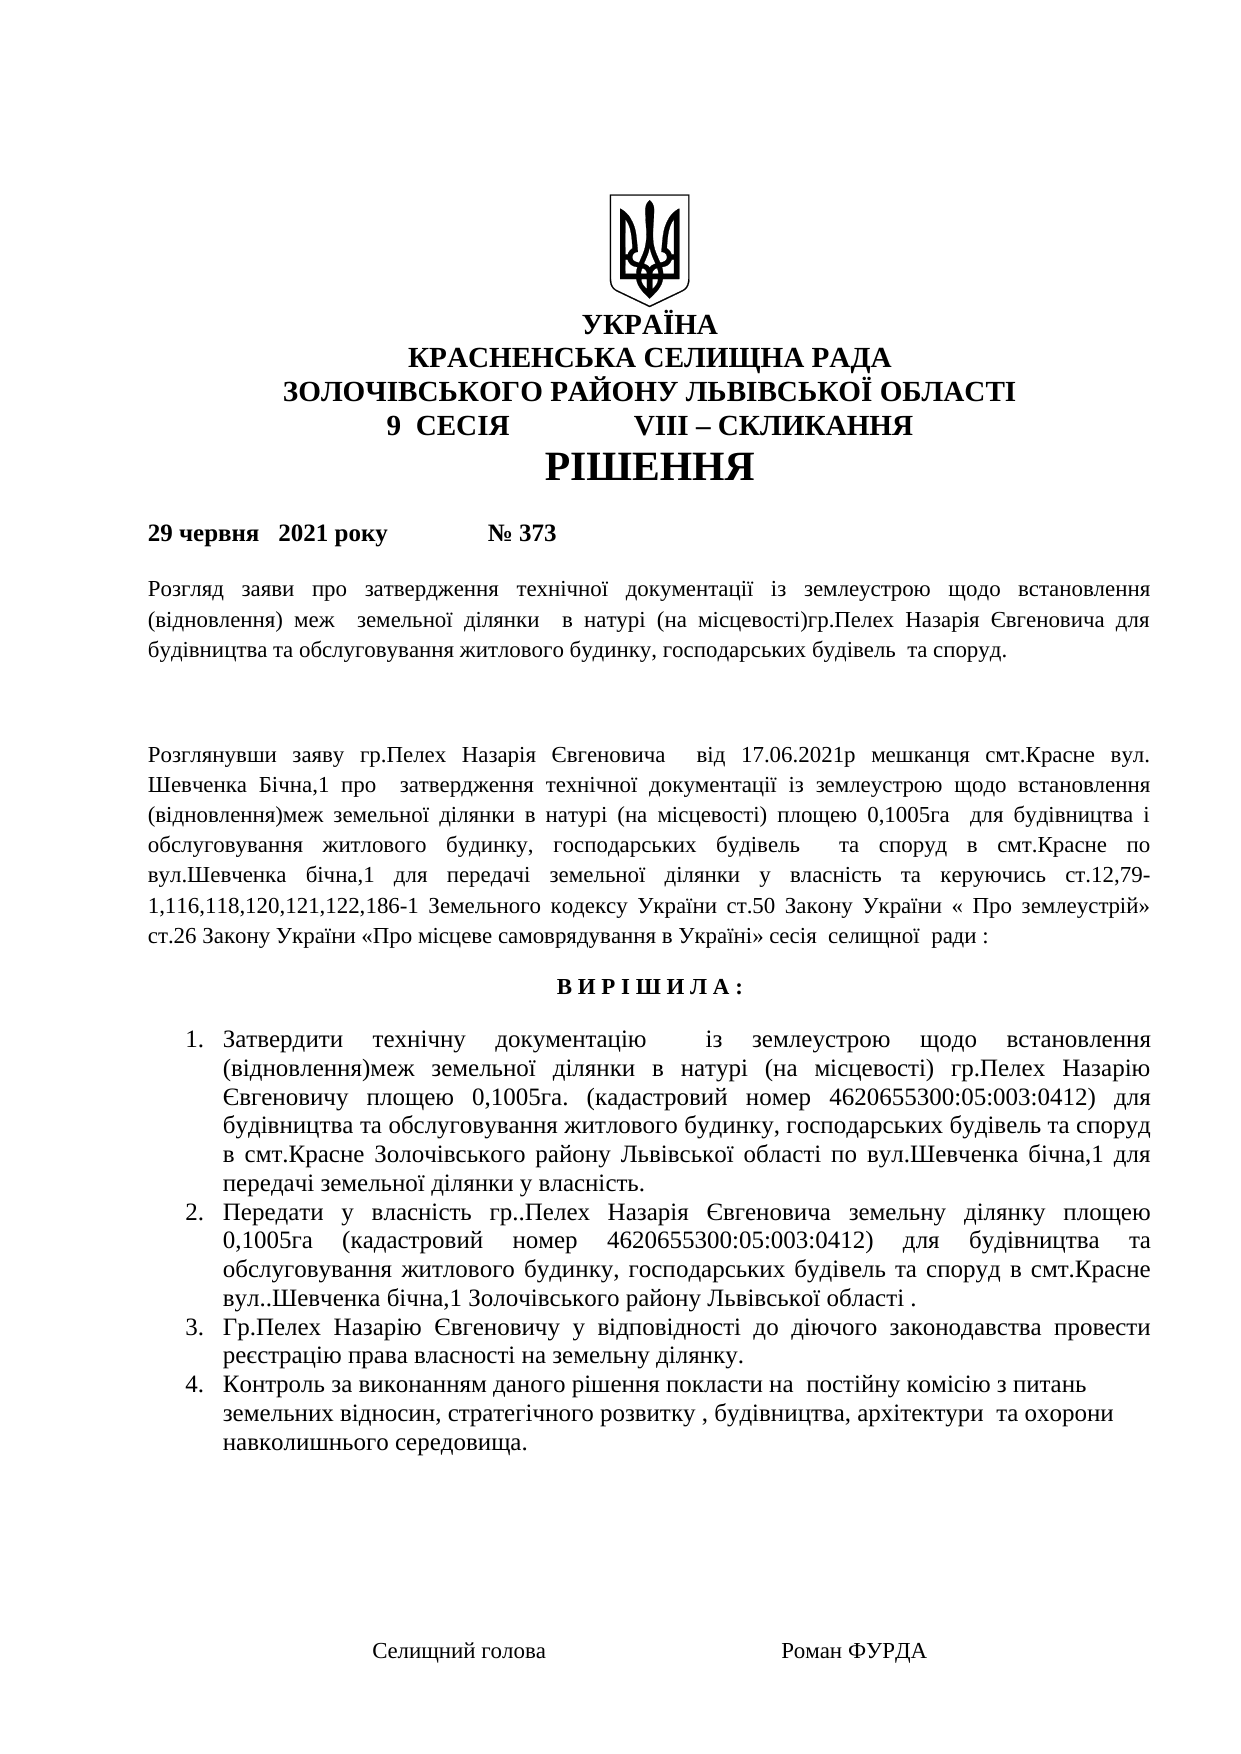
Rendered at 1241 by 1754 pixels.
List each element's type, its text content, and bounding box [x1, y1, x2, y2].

text В И Р І Ш И Л А : [148, 973, 1152, 999]
text 29 червня 2021 року № 373 [148, 518, 1152, 547]
text Селищний голова Роман ФУРДА [148, 1637, 1152, 1663]
list Затвердити технічну документацію із землеустрою щодо встановлення (відновлення)меж земельної ділянки в натурі (на місцевості) гр.Пелех Назарію Євгеновичу площею 0,1005га. (кадастровий номер 4620655300:05:003:0412) для будівництва та обслуговування житлового будинку, господарських будівель та споруд в смт.Красне Золочівського району Львівської області по вул.Шевченка бічна,1 для передачі земельної ділянки у власність. [185, 1024, 1152, 1197]
text 9 СЕСІЯ VIII – СКЛИКАННЯ [148, 408, 1152, 441]
list Гр.Пелех Назарію Євгеновичу у відповідності до діючого законодавства провести реєстрацію права власності на земельну ділянку. [185, 1312, 1152, 1369]
list Контроль за виконанням даного рішення покласти на постійну комісію з питань земельних відносин, стратегічного розвитку , будівництва, архітектури та охорони навколишнього середовища. [185, 1369, 1152, 1455]
text КРАСНЕНСЬКА СЕЛИЩНА РАДА [148, 341, 1152, 374]
text РІШЕННЯ [148, 441, 1152, 489]
text Розглянувши заяву гр.Пелех Назарія Євгеновича від 17.06.2021р мешканця смт.Красне вул. Шевченка Бічна,1 про затвердження технічної документації із землеустрою щодо встановлення (відновлення)меж земельної ділянки в натурі (на місцевості) площею 0,1005га для будівництва і обслуговування житлового будинку, господарських будівель та споруд в смт.Красне по вул.Шевченка бічна,1 для передачі земельної ділянки у власність та керуючись ст.12,79-1,116,118,120,121,122,186-1 Земельного кодексу України ст.50 Закону України « Про землеустрій» ст.26 Закону України «Про місцеве самоврядування в Україні» сесія селищної ради : [148, 741, 1152, 948]
list Передати у власність гр..Пелех Назарія Євгеновича земельну ділянку площею 0,1005га (кадастровий номер 4620655300:05:003:0412) для будівництва та обслуговування житлового будинку, господарських будівель та споруд в смт.Красне вул..Шевченка бічна,1 Золочівського району Львівської області . [185, 1197, 1152, 1312]
text ЗОЛОЧІВСЬКОГО РАЙОНУ ЛЬВІВСЬКОЇ ОБЛАСТІ [148, 374, 1152, 408]
text УКРАЇНА [148, 307, 1152, 341]
text Розгляд заяви про затвердження технічної документації із землеустрою щодо встановлення (відновлення) меж земельної ділянки в натурі (на місцевості)гр.Пелех Назарія Євгеновича для будівництва та обслуговування житлового будинку, господарських будівель та споруд. [148, 575, 1152, 662]
